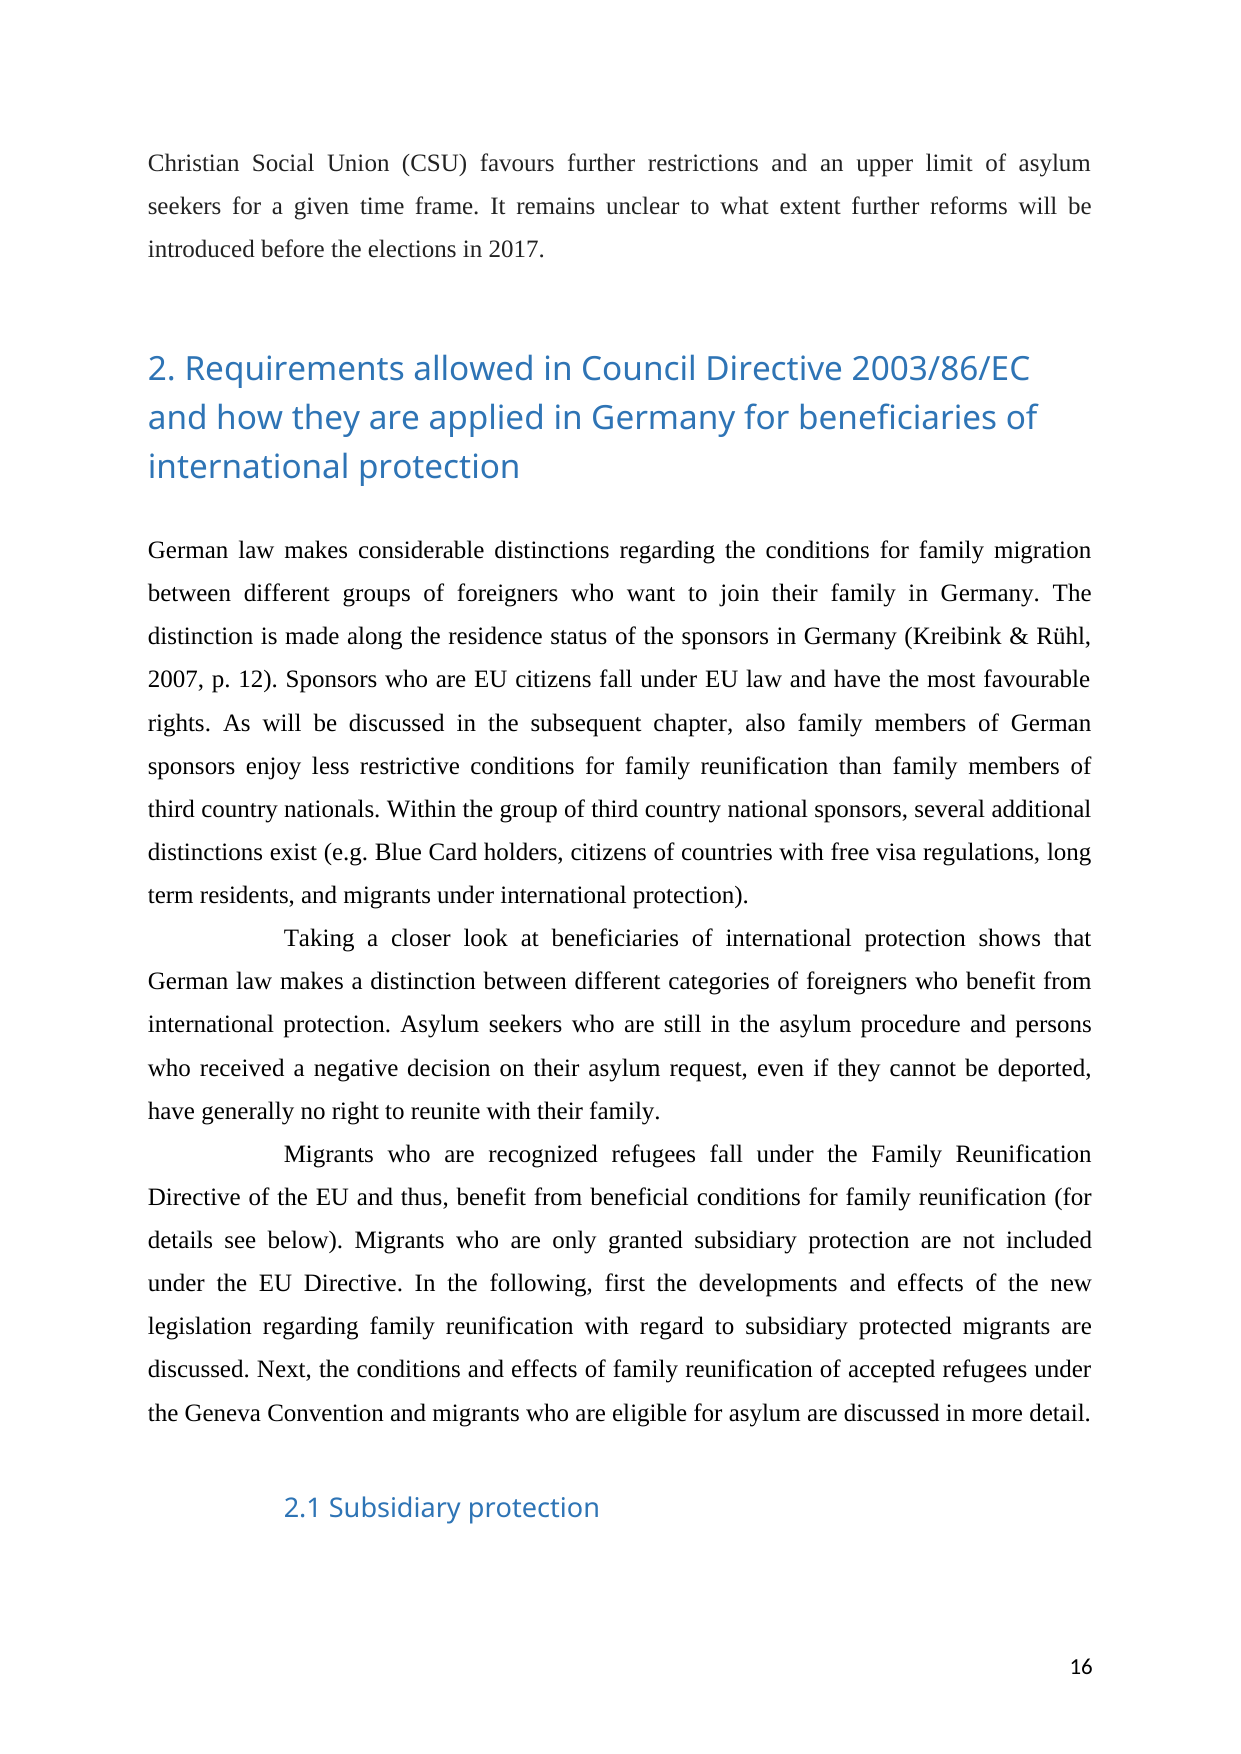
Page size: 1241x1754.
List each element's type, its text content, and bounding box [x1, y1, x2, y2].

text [148, 148, 1093, 263]
text German law makes considerable distinctions regarding the conditions for family migration between different groups of foreigners who want to join their family in Germany. The distinction is made along the residence status of the sponsors in Germany (Kreibink & Rühl, 2007, p. 12). Sponsors who are EU citizens fall under EU law and have the most favourable rights. As will be discussed in the subsequent chapter, also family members of German sponsors enjoy less restrictive conditions for family reunification than family members of third country nationals. Within the group of third country national sponsors, several additional distinctions exist (e.g. Blue Card holders, citizens of countries with free visa regulations, long term residents, and migrants under international protection). [148, 535, 1093, 909]
text Migrants who are recognized refugees fall under the Family Reunification Directive of the EU and thus, benefit from beneficial conditions for family reunification (for details see below). Migrants who are only granted subsidiary protection are not included under the EU Directive. In the following, first the developments and effects of the new legislation regarding family reunification with regard to subsidiary protected migrants are discussed. Next, the conditions and effects of family reunification of accepted refugees under the Geneva Convention and migrants who are eligible for asylum are discussed in more detail. [148, 1139, 1093, 1426]
subtitle 2. Requirements allowed in Council Directive 2003/86/EC and how they are applied in Germany for beneficiaries of international protection [148, 345, 1093, 488]
text Taking a closer look at beneficiaries of international protection shows that German law makes a distinction between different categories of foreigners who benefit from international protection. Asylum seekers who are still in the asylum procedure and persons who received a negative decision on their asylum request, even if they cannot be deported, have generally no right to reunite with their family. [148, 923, 1093, 1124]
subtitle 2.1 Subsidiary protection [283, 1488, 1093, 1525]
